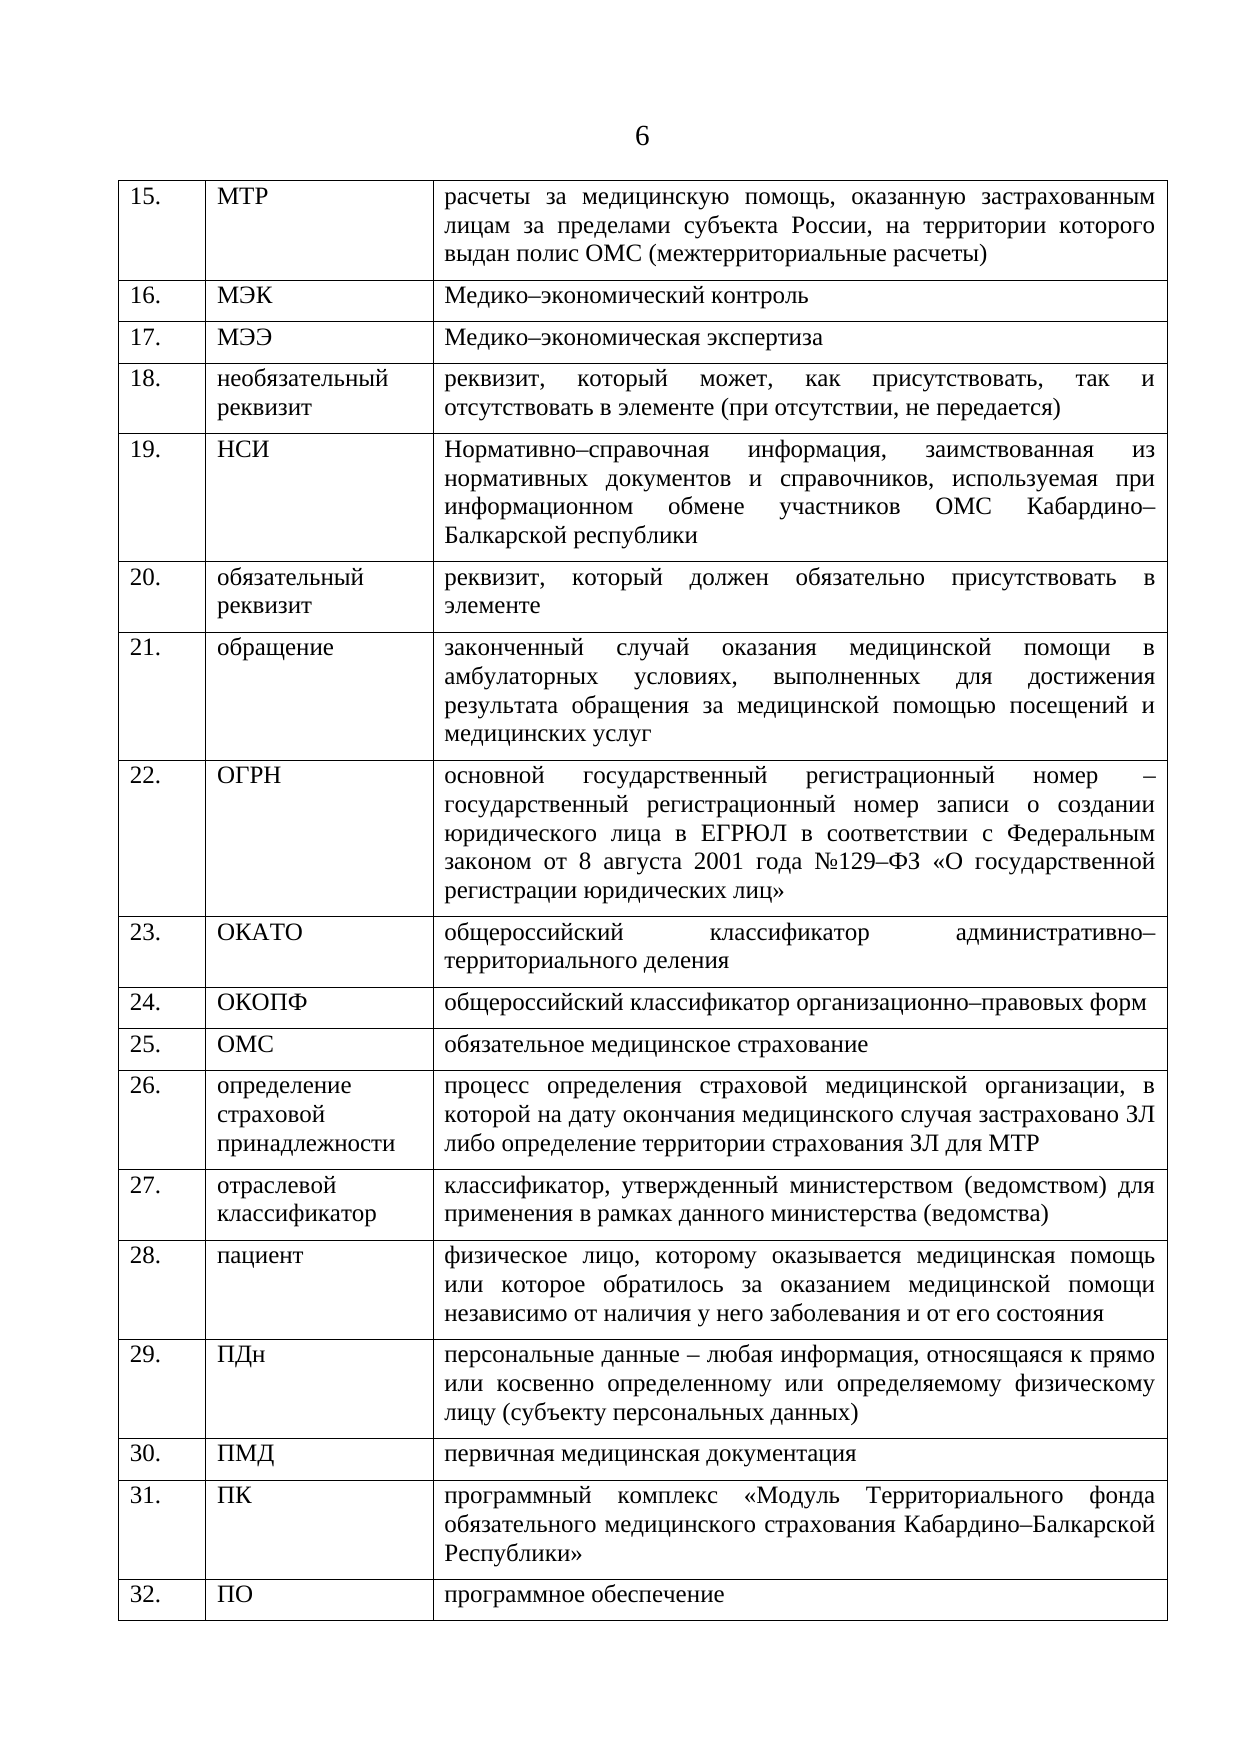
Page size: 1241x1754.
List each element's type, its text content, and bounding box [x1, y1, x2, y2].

table_cell основной государственный регистрационный номер – государственный регистрационный номер записи о создании юридического лица в ЕГРЮЛ в соответствии с Федеральным законом от 8 августа 2001 года №129–ФЗ «О государственной регистрации юридических лиц» [434, 761, 1167, 916]
table_cell обязательное медицинское страхование [434, 1029, 1167, 1070]
table_cell реквизит, который должен обязательно присутствовать в элементе [434, 562, 1167, 632]
table_cell ОКОПФ [206, 988, 433, 1028]
table_cell определение страховой принадлежности [206, 1071, 433, 1169]
table_cell 29. [119, 1340, 205, 1438]
table_cell 22. [119, 761, 205, 916]
table_cell необязательный реквизит [206, 364, 433, 433]
table_cell ПО [206, 1580, 433, 1620]
table_cell НСИ [206, 434, 433, 561]
table_cell обращение [206, 633, 433, 759]
table_cell МТР [206, 181, 433, 279]
table_cell первичная медицинская документация [434, 1439, 1167, 1479]
table_cell 21. [119, 633, 205, 759]
table_cell 26. [119, 1071, 205, 1169]
table_cell расчеты за медицинскую помощь, оказанную застрахованным лицам за пределами субъекта России, на территории которого выдан полис ОМС (межтерриториальные расчеты) [434, 181, 1167, 279]
table_cell ОКАТО [206, 917, 433, 987]
table_cell 19. [119, 434, 205, 561]
table_cell обязательный реквизит [206, 562, 433, 632]
table_cell ПМД [206, 1439, 433, 1479]
table_cell 18. [119, 364, 205, 433]
table_cell программный комплекс «Модуль Территориального фонда обязательного медицинского страхования Кабардино–Балкарской Республики» [434, 1481, 1167, 1579]
table_cell 32. [119, 1580, 205, 1620]
table_cell Медико–экономическая экспертиза [434, 322, 1167, 363]
table_cell 25. [119, 1029, 205, 1070]
table_cell законченный случай оказания медицинской помощи в амбулаторных условиях, выполненных для достижения результата обращения за медицинской помощью посещений и медицинских услуг [434, 633, 1167, 759]
table_cell МЭЭ [206, 322, 433, 363]
table_cell общероссийский классификатор организационно–правовых форм [434, 988, 1167, 1028]
table_cell ОМС [206, 1029, 433, 1070]
table_cell МЭК [206, 281, 433, 321]
table_cell Нормативно–справочная информация, заимствованная из нормативных документов и справочников, используемая при информационном обмене участников ОМС Кабардино–Балкарской республики [434, 434, 1167, 561]
table_cell программное обеспечение [434, 1580, 1167, 1620]
table_cell классификатор, утвержденный министерством (ведомством) для применения в рамках данного министерства (ведомства) [434, 1170, 1167, 1239]
table_cell отраслевой классификатор [206, 1170, 433, 1239]
table_cell ПК [206, 1481, 433, 1579]
table_cell физическое лицо, которому оказывается медицинская помощь или которое обратилось за оказанием медицинской помощи независимо от наличия у него заболевания и от его состояния [434, 1241, 1167, 1339]
table_cell реквизит, который может, как присутствовать, так и отсутствовать в элементе (при отсутствии, не передается) [434, 364, 1167, 433]
table_cell общероссийский классификатор административно–территориального деления [434, 917, 1167, 987]
table_cell 20. [119, 562, 205, 632]
table_cell 15. [119, 181, 205, 279]
table_cell 24. [119, 988, 205, 1028]
table_cell 30. [119, 1439, 205, 1479]
table_cell персональные данные – любая информация, относящаяся к прямо или косвенно определенному или определяемому физическому лицу (субъекту персональных данных) [434, 1340, 1167, 1438]
table_cell 31. [119, 1481, 205, 1579]
table_cell 23. [119, 917, 205, 987]
table_cell 27. [119, 1170, 205, 1239]
table_cell Медико–экономический контроль [434, 281, 1167, 321]
table_cell 16. [119, 281, 205, 321]
table_cell 17. [119, 322, 205, 363]
table_cell пациент [206, 1241, 433, 1339]
table_cell ОГРН [206, 761, 433, 916]
table_cell ПДн [206, 1340, 433, 1438]
table_cell 28. [119, 1241, 205, 1339]
table_cell процесс определения страховой медицинской организации, в которой на дату окончания медицинского случая застраховано ЗЛ либо определение территории страхования ЗЛ для МТР [434, 1071, 1167, 1169]
